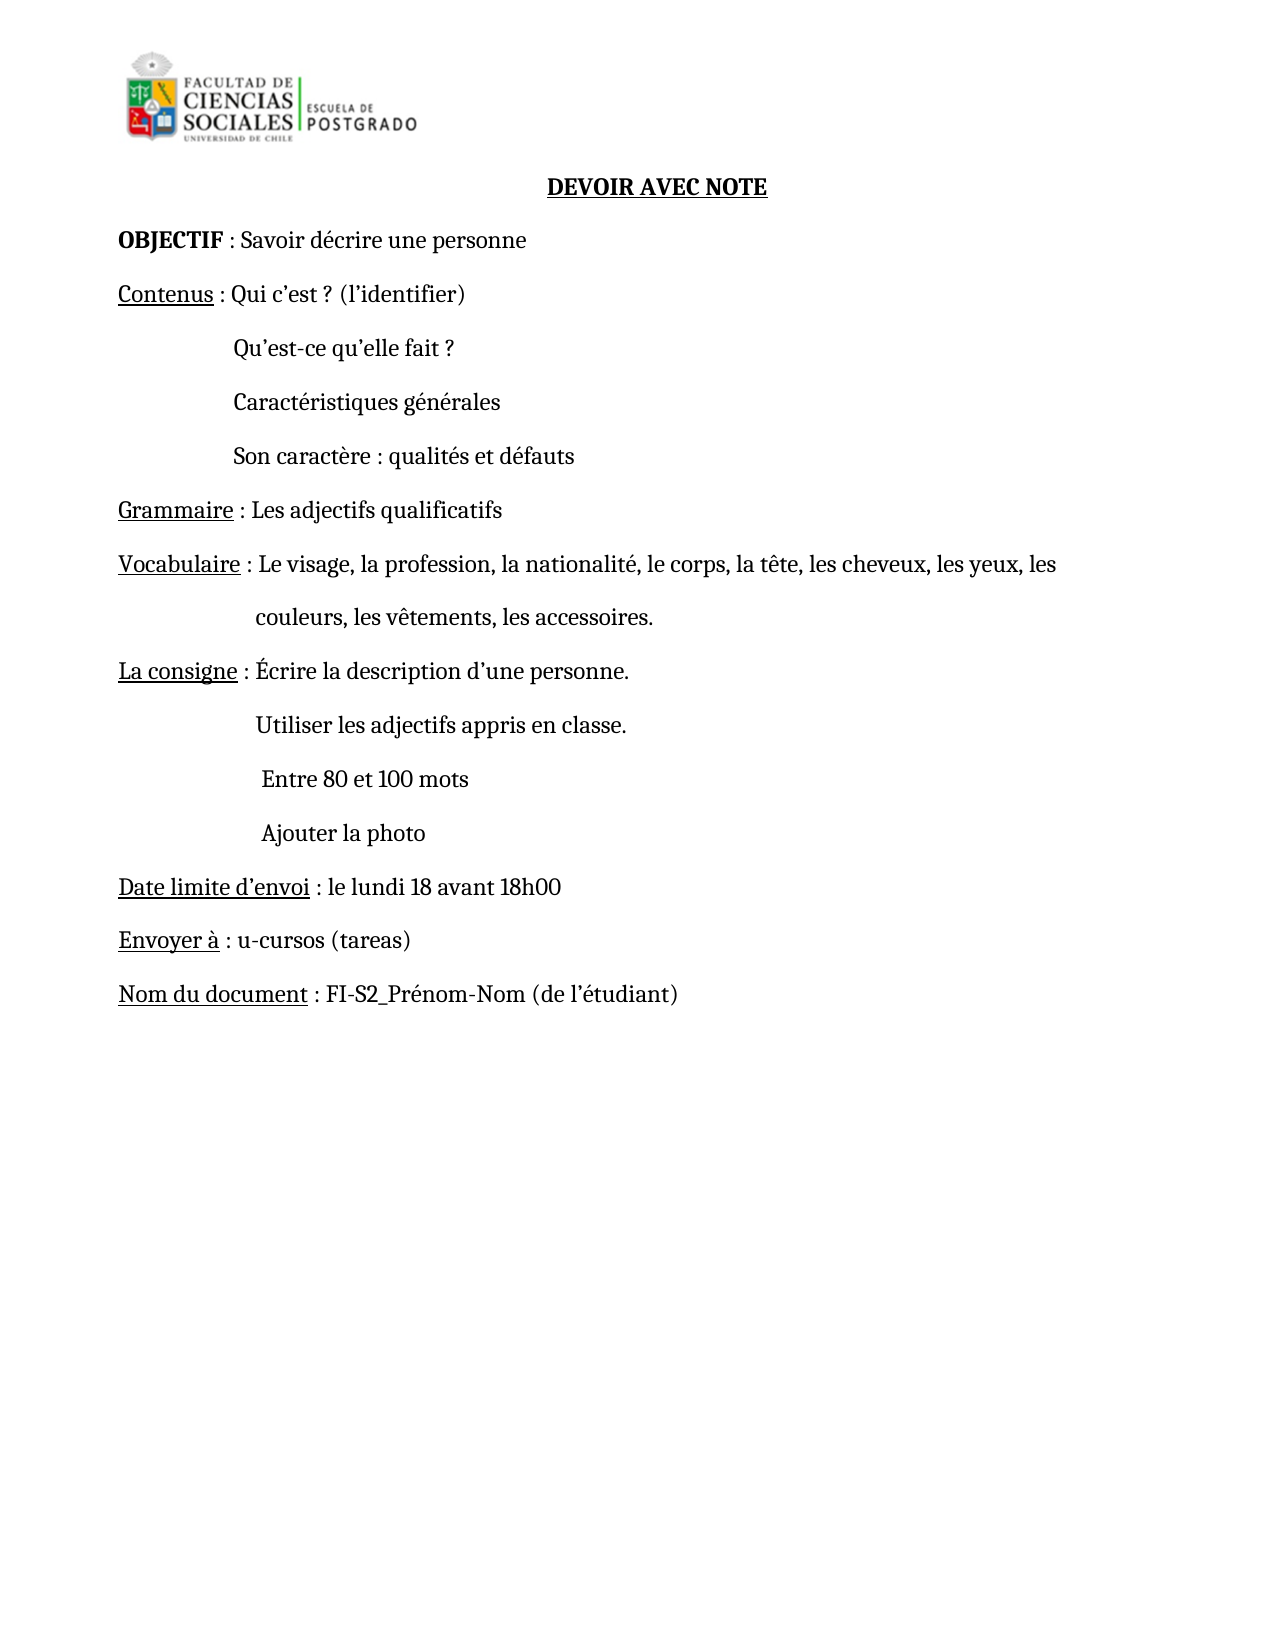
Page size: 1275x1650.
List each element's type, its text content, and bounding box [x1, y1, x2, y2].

text Caractéristiques générales [118, 388, 1196, 417]
text couleurs, les vêtements, les accessoires. [118, 603, 1196, 632]
text La consigne : Écrire la description d’une personne. [118, 657, 1196, 686]
text Date limite d’envoi : le lundi 18 avant 18h00 [118, 873, 1196, 901]
text Contenus : Qui c’est ? (l’identifier) [118, 280, 1196, 309]
text Entre 80 et 100 mots [118, 765, 1196, 794]
picture [118, 44, 455, 148]
text Vocabulaire : Le visage, la profession, la nationalité, le corps, la tête, les cheveux, les yeux, les [118, 549, 1196, 578]
text Ajouter la photo [118, 819, 1196, 847]
text Qu’est-ce qu’elle fait ? [118, 334, 1196, 363]
text Envoyer à : u-cursos (tareas) [118, 926, 1196, 955]
text Grammaire : Les adjectifs qualificatifs [118, 496, 1196, 524]
text Nom du document : FI-S2_Prénom-Nom (de l’étudiant) [118, 980, 1196, 1009]
text OBJECTIF : Savoir décrire une personne [118, 226, 1196, 255]
text Son caractère : qualités et défauts [118, 442, 1196, 471]
text DEVOIR AVEC NOTE [118, 172, 1196, 201]
text Utiliser les adjectifs appris en classe. [118, 711, 1196, 740]
